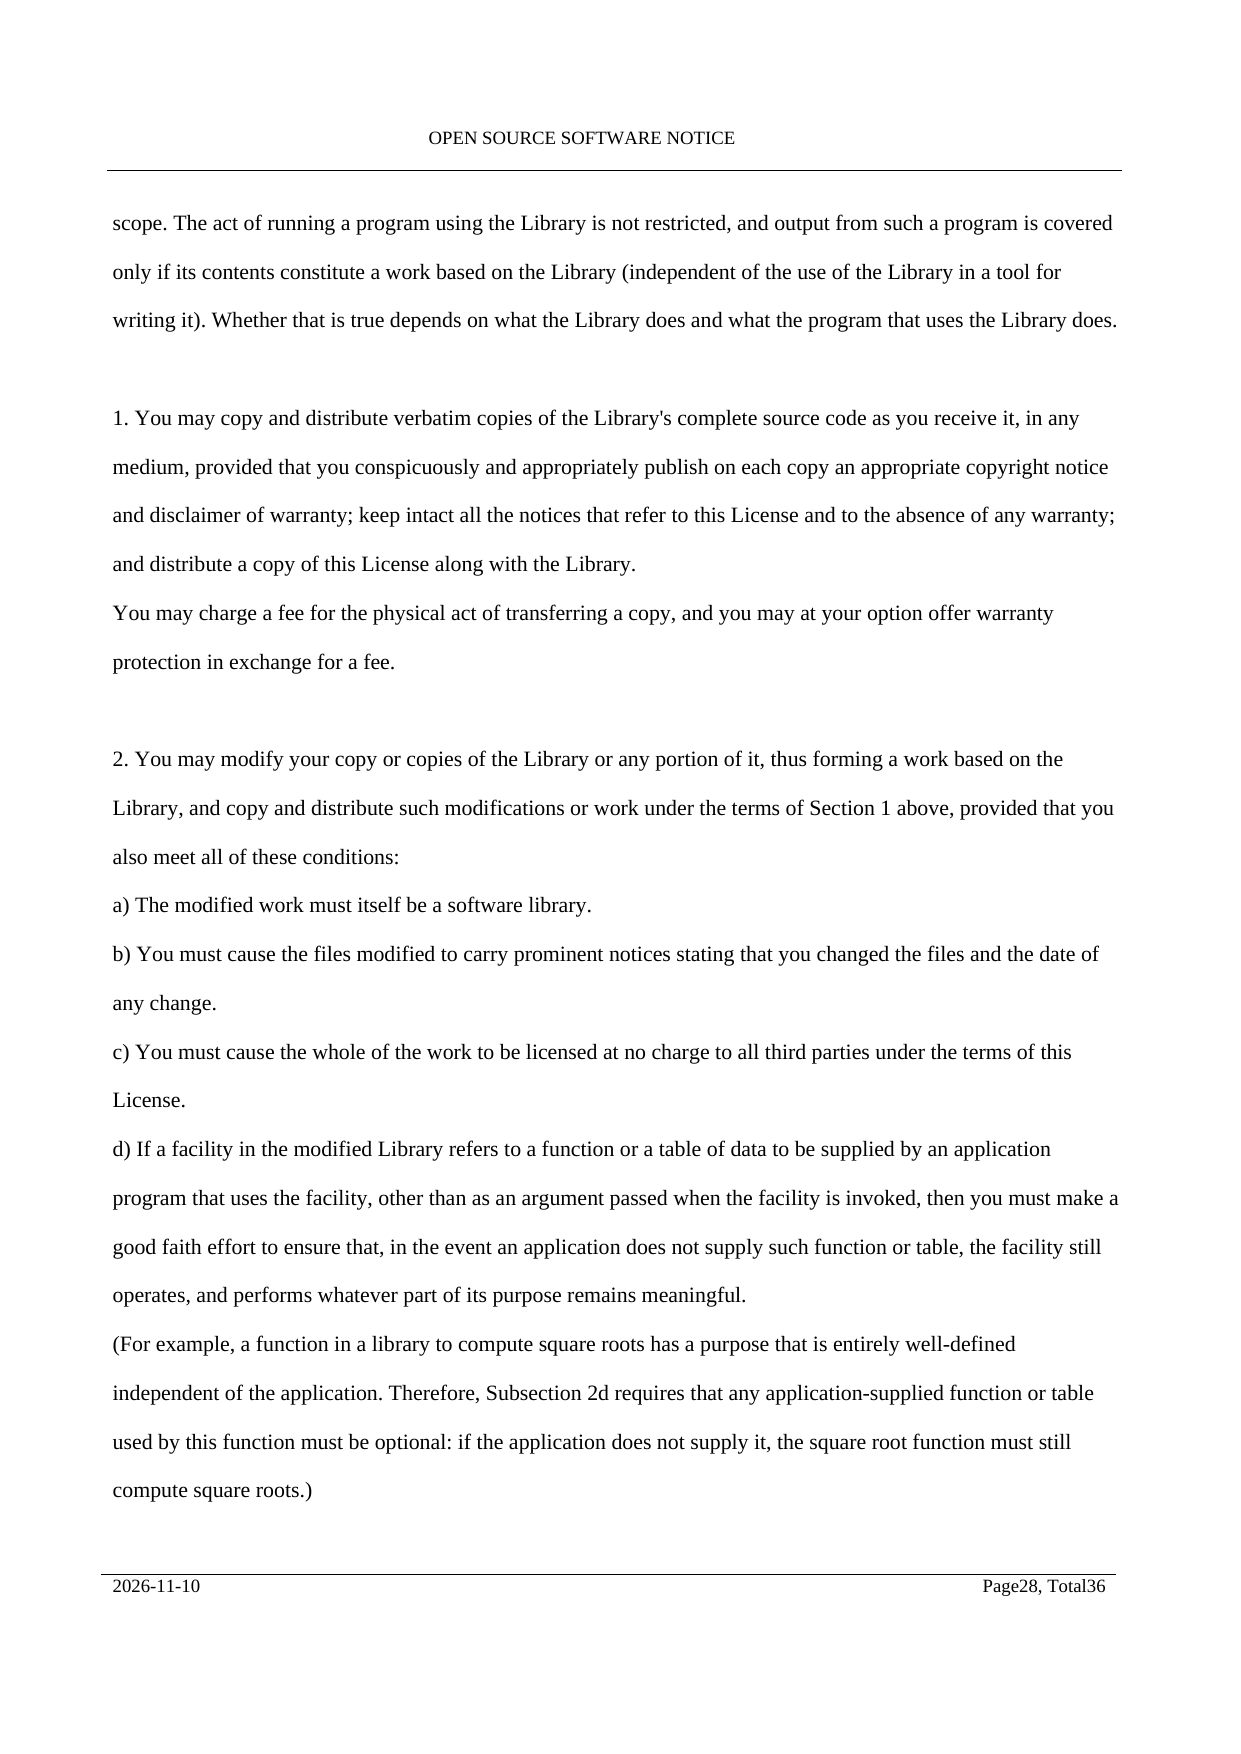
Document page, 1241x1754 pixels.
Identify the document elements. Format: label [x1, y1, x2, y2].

text [112, 206, 1128, 1506]
